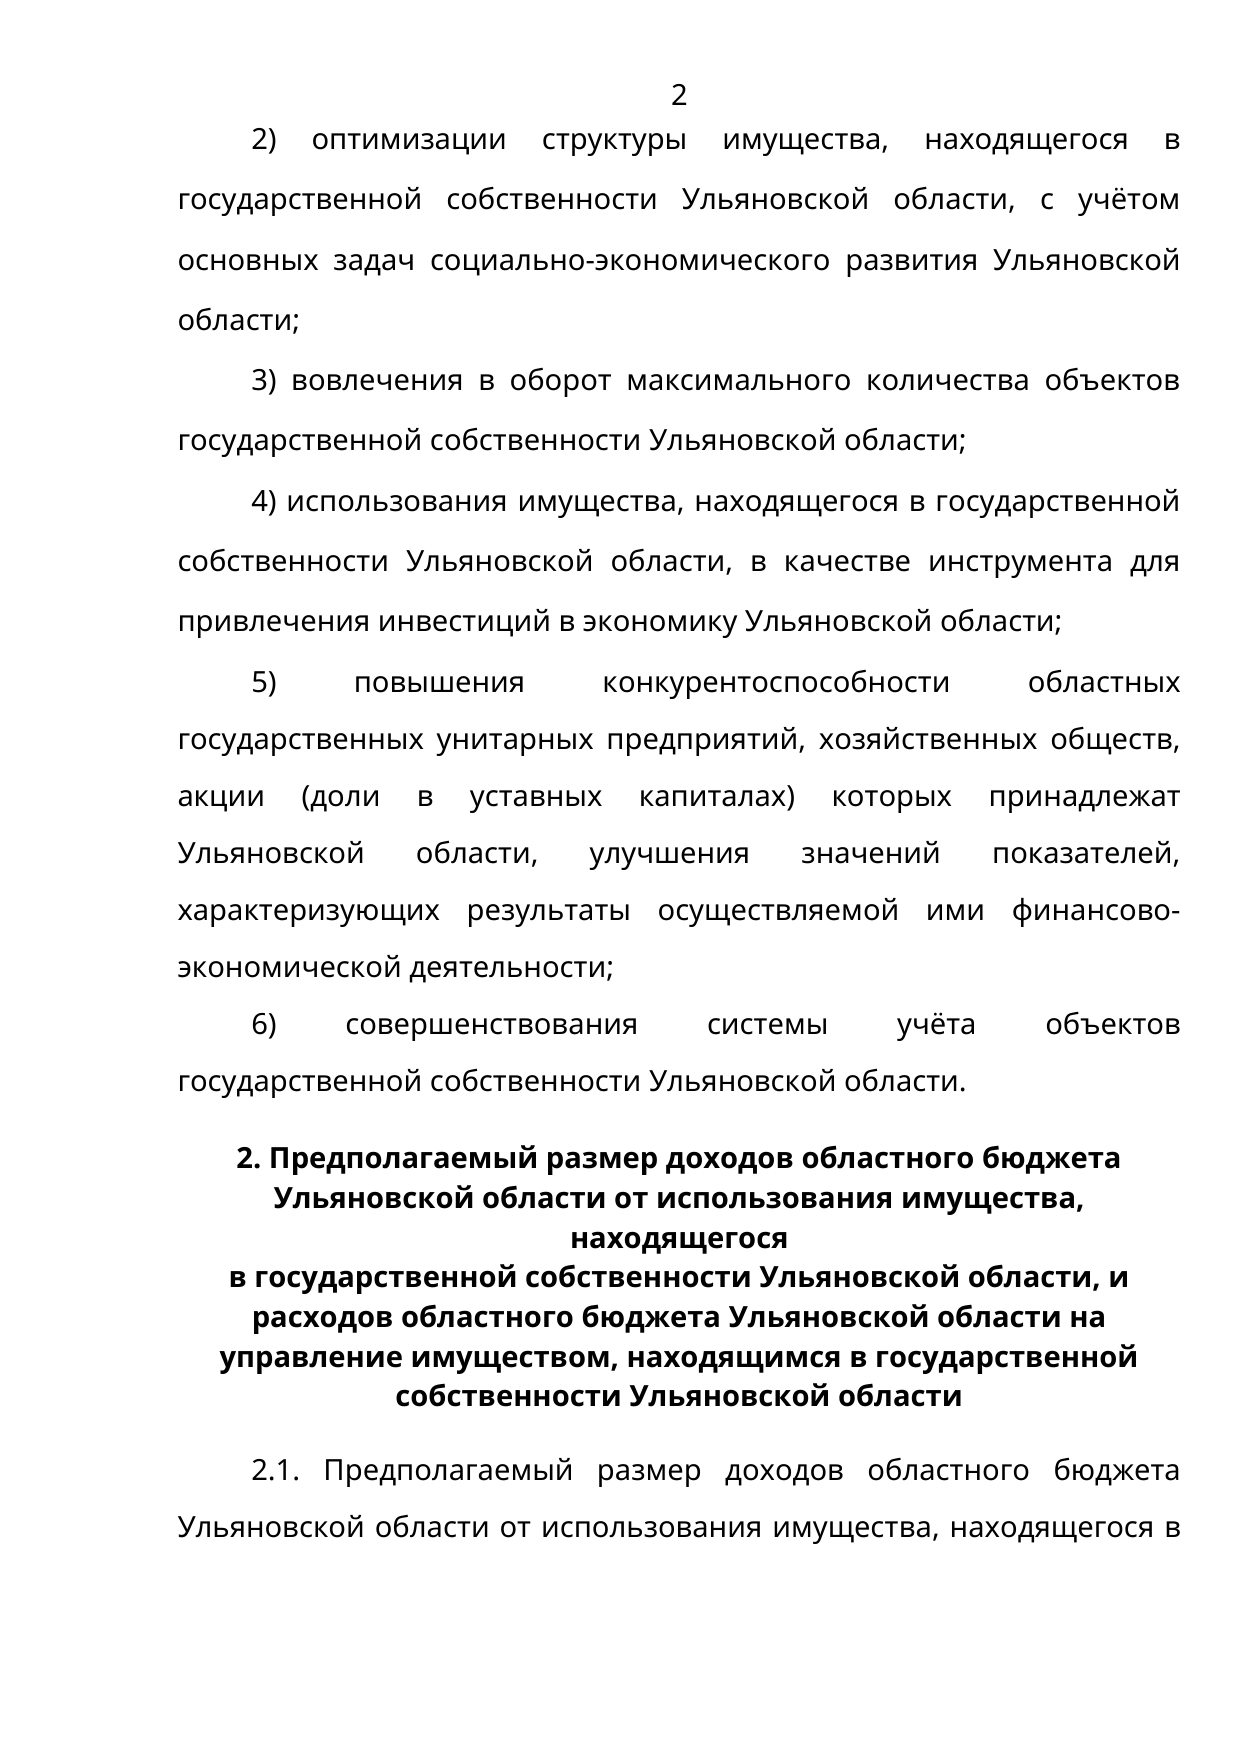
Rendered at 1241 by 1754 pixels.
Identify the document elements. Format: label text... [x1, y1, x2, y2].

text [177, 1449, 1181, 1546]
text 5) повышения конкурентоспособности областных государственных унитарных предприятий, хозяйственных обществ, акции (доли в уставных капиталах) которых принадлежат Ульяновской области, улучшения значений показателей, характеризующих результаты осуществляемой ими финансово-экономической деятельности; [177, 661, 1181, 986]
text в государственной собственности Ульяновской области, и расходов областного бюджета Ульяновской области на управление имуществом, находящимся в государственной собственности Ульяновской области [177, 1257, 1181, 1415]
text 2) оптимизации структуры имущества, находящегося в государственной собственности Ульяновской области, с учётом основных задач социально-экономического развития Ульяновской области; [177, 118, 1181, 339]
text 6) совершенствования системы учёта объектов государственной собственности Ульяновской области. [177, 1003, 1181, 1100]
text 3) вовлечения в оборот максимального количества объектов государственной собственности Ульяновской области; [177, 359, 1181, 459]
text 2. Предполагаемый размер доходов областного бюджета [177, 1137, 1181, 1177]
text 4) использования имущества, находящегося в государственной собственности Ульяновской области, в качестве инструмента для привлечения инвестиций в экономику Ульяновской области; [177, 480, 1181, 640]
text Ульяновской области от использования имущества, находящегося [177, 1177, 1181, 1257]
